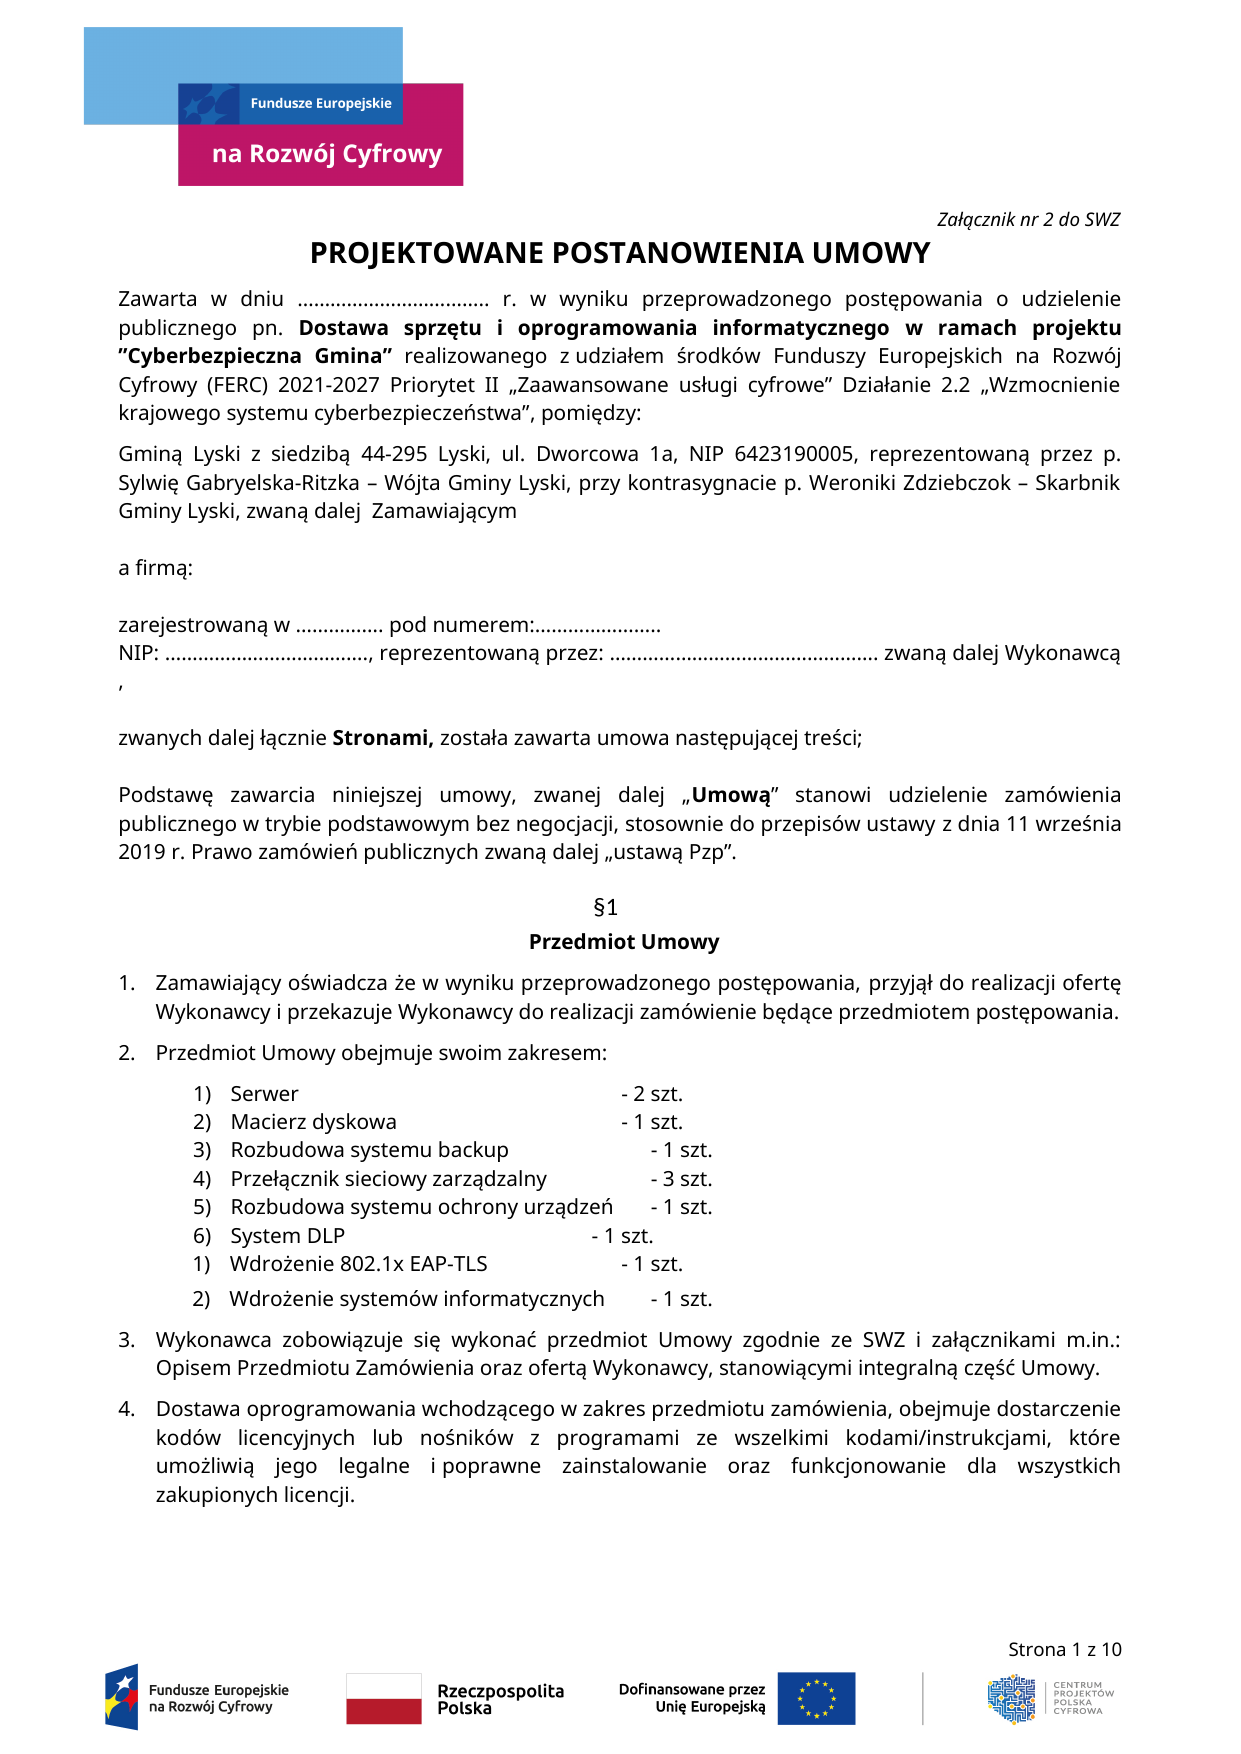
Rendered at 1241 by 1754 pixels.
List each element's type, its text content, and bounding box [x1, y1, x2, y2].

list Wdrożenie 802.1x EAP-TLS - 1 szt. [192, 1249, 1122, 1278]
list Przełącznik sieciowy zarządzalny - 3 szt. [193, 1164, 1122, 1192]
text Zawarta w dniu …………………………….. r. w wyniku przeprowadzonego postępowania o udzielenie publicznego pn. Dostawa sprzętu i oprogramowania informatycznego w ramach projektu ”Cyberbezpieczna Gmina” realizowanego z udziałem środków Funduszy Europejskich na Rozwój Cyfrowy (FERC) 2021-2027 Priorytet II „Zaawansowane usługi cyfrowe” Działanie 2.2 „Wzmocnienie krajowego systemu cyberbezpieczeństwa”, pomiędzy: [118, 284, 1122, 427]
text Podstawę zawarcia niniejszej umowy, zwanej dalej „Umową” stanowi udzielenie zamówienia publicznego w trybie podstawowym bez negocjacji, stosownie do przepisów ustawy z dnia 11 września 2019 r. Prawo zamówień publicznych zwaną dalej „ustawą Pzp”. [118, 780, 1122, 866]
list Serwer - 2 szt. [193, 1079, 1122, 1107]
list Macierz dyskowa - 1 szt. [193, 1107, 1122, 1136]
picture [1114, 1644, 1119, 1655]
list Wykonawca zobowiązuje się wykonać przedmiot Umowy zgodnie ze SWZ i załącznikami m.in.: Opisem Przedmiotu Zamówienia oraz ofertą Wykonawcy, stanowiącymi integralną część Umowy. [118, 1325, 1122, 1382]
list Rozbudowa systemu backup - 1 szt. [193, 1136, 1122, 1164]
text PROJEKTOWANE POSTANOWIENIA UMOWY [118, 232, 1122, 272]
list Dostawa oprogramowania wchodzącego w zakres przedmiotu zamówienia, obejmuje dostarczenie kodów licencyjnych lub nośników z programami ze wszelkimi kodami/instrukcjami, które umożliwią jego legalne i poprawne zainstalowanie oraz funkcjonowanie dla wszystkich zakupionych licencji. [118, 1394, 1122, 1508]
picture [83, 27, 464, 186]
text Załącznik nr 2 do SWZ [118, 207, 1122, 232]
text Gminą Lyski z siedzibą 44-295 Lyski, ul. Dworcowa 1a, NIP 6423190005, reprezentowaną przez p. Sylwię Gabryelska-Ritzka – Wójta Gminy Lyski, przy kontrasygnacie p. Weroniki Zdziebczok – Skarbnik Gminy Lyski, zwaną dalej Zamawiającym [118, 439, 1122, 524]
list Wdrożenie systemów informatycznych - 1 szt. [192, 1284, 1122, 1312]
list System DLP - 1 szt. [193, 1221, 1122, 1249]
list Rozbudowa systemu ochrony urządzeń - 1 szt. [193, 1192, 1122, 1221]
text Przedmiot Umowy [126, 927, 1122, 956]
text zwanych dalej łącznie Stronami, została zawarta umowa następującej treści; [118, 723, 1122, 752]
picture [83, 1642, 1147, 1752]
list Przedmiot Umowy obejmuje swoim zakresem: [118, 1038, 1122, 1066]
text a firmą: [118, 553, 1122, 581]
text NIP: ………………………………., reprezentowaną przez: …………………………………………. zwaną dalej Wykonawcą , [118, 638, 1122, 695]
list Zamawiający oświadcza że w wyniku przeprowadzonego postępowania, przyjął do realizacji ofertę Wykonawcy i przekazuje Wykonawcy do realizacji zamówienie będące przedmiotem postępowania. [118, 968, 1122, 1025]
text zarejestrowaną w ……………. pod numerem:………………….. [118, 610, 1122, 638]
